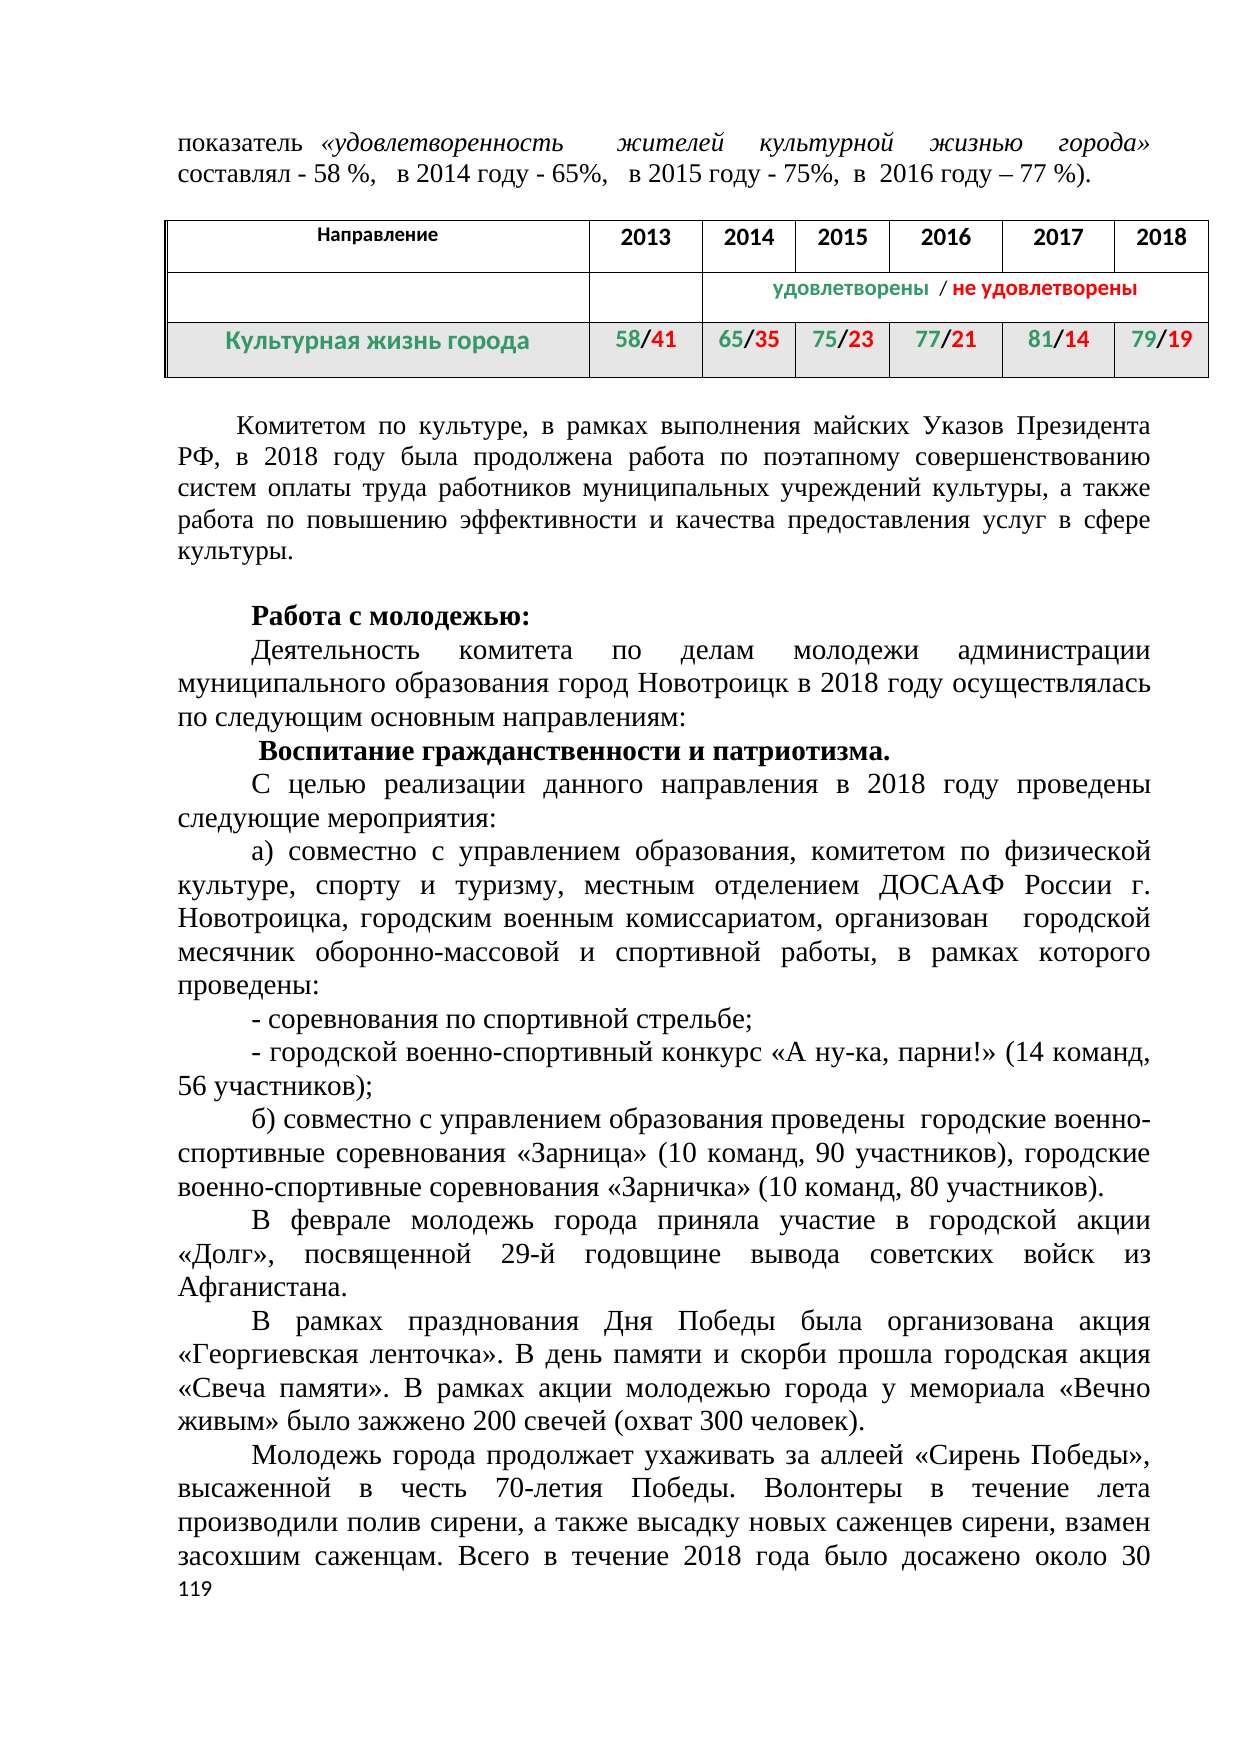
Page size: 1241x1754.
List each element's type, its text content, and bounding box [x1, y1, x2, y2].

text а) совместно с управлением образования, комитетом по физической культуре, спорту и туризму, местным отделением ДОСААФ России г. Новотроицка, городским военным комиссариатом, организован городской месячник оборонно-массовой и спортивной работы, в рамках которого проведены: [177, 833, 1152, 1001]
table_cell 75/23 [796, 323, 889, 377]
table_cell [168, 273, 589, 322]
text Деятельность комитета по делам молодежи администрации муниципального образования город Новотроицк в 2018 году осуществлялась по следующим основным направлениям: [177, 632, 1152, 733]
table_cell 81/14 [1003, 323, 1114, 377]
text Работа с молодежью: [177, 598, 1152, 632]
text б) совместно с управлением образования проведены городские военно-спортивные соревнования «Зарница» (10 команд, 90 участников), городские военно-спортивные соревнования «Зарничка» (10 команд, 80 участников). [177, 1102, 1152, 1202]
table_cell [590, 273, 702, 322]
table_cell 79/19 [1115, 323, 1208, 377]
table_header 2016 [890, 221, 1002, 272]
table_header 2013 [590, 221, 702, 272]
table_header 2014 [703, 221, 795, 272]
text С целью реализации данного направления в 2018 году проведены следующие мероприятия: [177, 766, 1152, 833]
table_cell 58/41 [590, 323, 702, 377]
table_cell удовлетворены / не удовлетворены [703, 273, 1208, 322]
text В феврале молодежь города приняла участие в городской акции «Долг», посвященной 29-й годовщине вывода советских войск из Афганистана. [177, 1202, 1152, 1303]
table_cell Культурная жизнь города [168, 323, 589, 377]
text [177, 126, 1152, 189]
table_cell 65/35 [703, 323, 795, 377]
text В рамках празднования Дня Победы была организована акция «Георгиевская ленточка». В день памяти и скорби прошла городская акция «Свеча памяти». В рамках акции молодежью города у мемориала «Вечно живым» было зажжено 200 свечей (охват 300 человек). [177, 1303, 1152, 1437]
table_header 2018 [1115, 221, 1208, 272]
text - соревнования по спортивной стрельбе; [177, 1001, 1152, 1034]
text - городской военно-спортивный конкурс «А ну-ка, парни!» (14 команд, 56 участников); [177, 1034, 1152, 1102]
table_header Направление [168, 221, 589, 272]
text Воспитание гражданственности и патриотизма. [177, 733, 1152, 766]
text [177, 1437, 1152, 1571]
table_header 2015 [796, 221, 889, 272]
text Комитетом по культуре, в рамках выполнения майских Указов Президента РФ, в 2018 году была продолжена работа по поэтапному совершенствованию систем оплаты труда работников муниципальных учреждений культуры, а также работа по повышению эффективности и качества предоставления услуг в сфере культуры. [177, 409, 1152, 565]
table_cell 77/21 [890, 323, 1002, 377]
table_header 2017 [1003, 221, 1114, 272]
